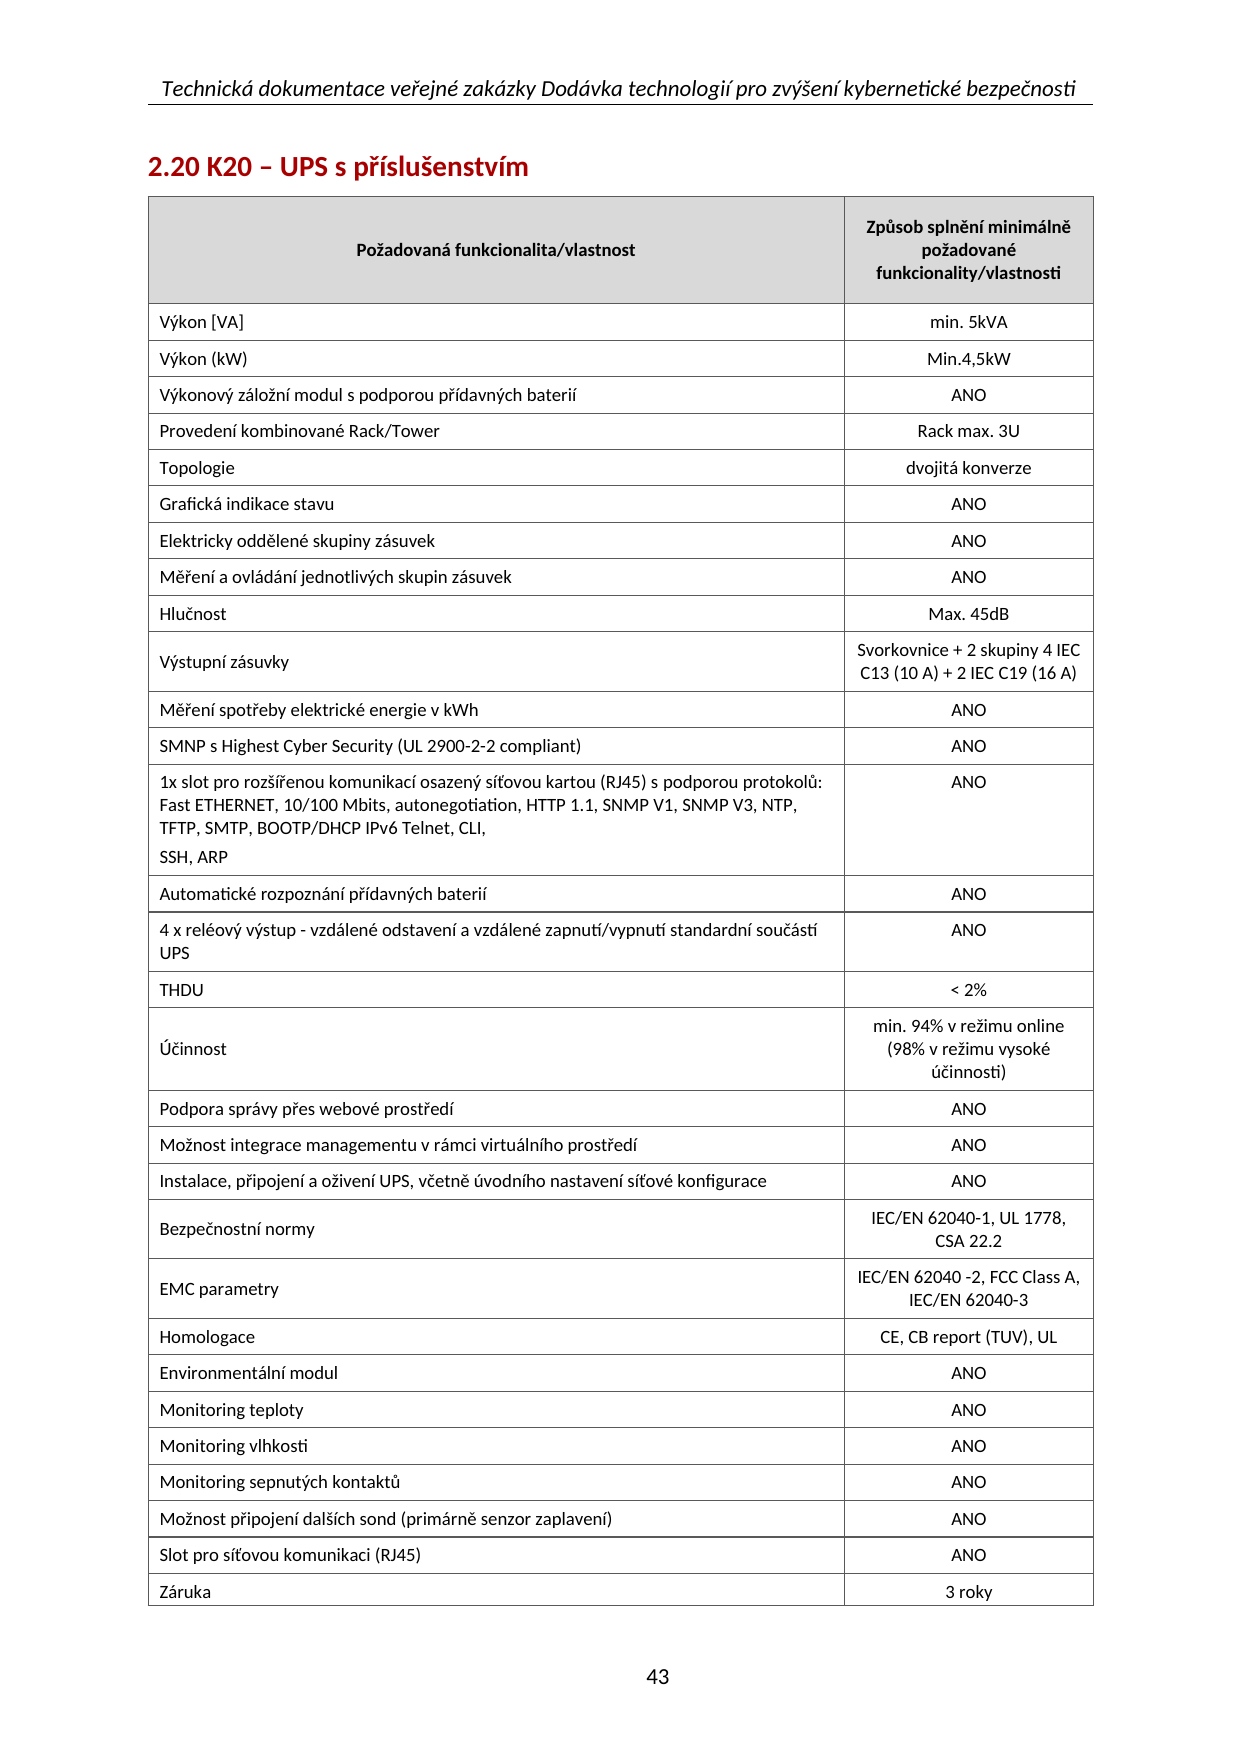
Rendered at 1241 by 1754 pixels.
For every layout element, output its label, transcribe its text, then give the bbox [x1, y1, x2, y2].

table_cell Rack max. 3U [845, 414, 1093, 449]
table_cell Možnost připojení dalších sond (primárně senzor zaplavení) [149, 1501, 844, 1536]
table_cell Měření spotřeby elektrické energie v kWh [149, 692, 844, 727]
table_cell IEC/EN 62040-1, UL 1778, CSA 22.2 [845, 1200, 1093, 1258]
table_cell ANO [845, 692, 1093, 727]
table_cell ANO [845, 1091, 1093, 1126]
table_cell ANO [845, 1355, 1093, 1391]
table_header Požadovaná funkcionalita/vlastnost [149, 197, 844, 303]
table_cell Elektricky oddělené skupiny zásuvek [149, 523, 844, 558]
table_cell ANO [845, 728, 1093, 763]
table_cell CE, CB report (TUV), UL [845, 1319, 1093, 1354]
table_cell ANO [845, 559, 1093, 595]
table_cell ANO [845, 486, 1093, 522]
table_cell Instalace, připojení a oživení UPS, včetně úvodního nastavení síťové konfigurace [149, 1164, 844, 1199]
table_cell THDU [149, 972, 844, 1007]
table_cell SMNP s Highest Cyber Security (UL 2900-2-2 compliant) [149, 728, 844, 763]
table_cell ANO [845, 1538, 1093, 1573]
table_cell 1x slot pro rozšířenou komunikací osazený síťovou kartou (RJ45) s podporou protokolů: Fast ETHERNET, 10/100 Mbits, autonegotiation, HTTP 1.1, SNMP V1, SNMP V3, NTP, TFTP, SMTP, BOOTP/DHCP IPv6 Telnet, CLI, SSH, ARP [149, 765, 844, 875]
table_cell Výkon [VA] [149, 304, 844, 339]
table_cell ANO [845, 1428, 1093, 1463]
table_cell Homologace [149, 1319, 844, 1354]
table_header Způsob splnění minimálně požadované funkcionality/vlastnosti [845, 197, 1093, 303]
table_cell Grafická indikace stavu [149, 486, 844, 522]
table_cell < 2% [845, 972, 1093, 1007]
table_cell ANO [845, 1501, 1093, 1536]
table_cell Monitoring teploty [149, 1392, 844, 1427]
table_cell Environmentální modul [149, 1355, 844, 1391]
table_cell ANO [845, 765, 1093, 875]
subtitle K20 – UPS s příslušenstvím [148, 148, 1093, 183]
table_cell Slot pro síťovou komunikaci (RJ45) [149, 1538, 844, 1573]
table_cell 4 x reléový výstup - vzdálené odstavení a vzdálené zapnutí/vypnutí standardní součástí UPS [149, 913, 844, 971]
table_cell Automatické rozpoznání přídavných baterií [149, 876, 844, 911]
table_cell ANO [845, 1465, 1093, 1500]
table_cell Min.4,5kW [845, 341, 1093, 376]
table_cell min. 94% v režimu online (98% v režimu vysoké účinnosti) [845, 1008, 1093, 1089]
table_cell Výkonový záložní modul s podporou přídavných baterií [149, 377, 844, 412]
table_cell Monitoring vlhkosti [149, 1428, 844, 1463]
table_cell Monitoring sepnutých kontaktů [149, 1465, 844, 1500]
table_cell Účinnost [149, 1008, 844, 1089]
table_cell 3 roky [845, 1574, 1093, 1605]
table_cell dvojitá konverze [845, 450, 1093, 485]
table_cell Podpora správy přes webové prostředí [149, 1091, 844, 1126]
table_cell ANO [845, 1164, 1093, 1199]
table_cell Možnost integrace managementu v rámci virtuálního prostředí [149, 1127, 844, 1162]
table_cell Topologie [149, 450, 844, 485]
table_cell Výkon (kW) [149, 341, 844, 376]
table_cell IEC/EN 62040 -2, FCC Class A, IEC/EN 62040-3 [845, 1259, 1093, 1318]
table_cell Bezpečnostní normy [149, 1200, 844, 1258]
table_cell ANO [845, 1127, 1093, 1162]
table_cell Měření a ovládání jednotlivých skupin zásuvek [149, 559, 844, 595]
table_cell Výstupní zásuvky [149, 632, 844, 691]
table_cell Záruka [149, 1574, 844, 1605]
table_cell ANO [845, 1392, 1093, 1427]
table_cell Provedení kombinované Rack/Tower [149, 414, 844, 449]
table_cell Svorkovnice + 2 skupiny 4 IEC C13 (10 A) + 2 IEC C19 (16 A) [845, 632, 1093, 691]
table_cell min. 5kVA [845, 304, 1093, 339]
table_cell ANO [845, 876, 1093, 911]
table_cell ANO [845, 913, 1093, 971]
table_cell ANO [845, 523, 1093, 558]
table_cell Max. 45dB [845, 596, 1093, 631]
table_cell Hlučnost [149, 596, 844, 631]
table_cell ANO [845, 377, 1093, 412]
table_cell EMC parametry [149, 1259, 844, 1318]
